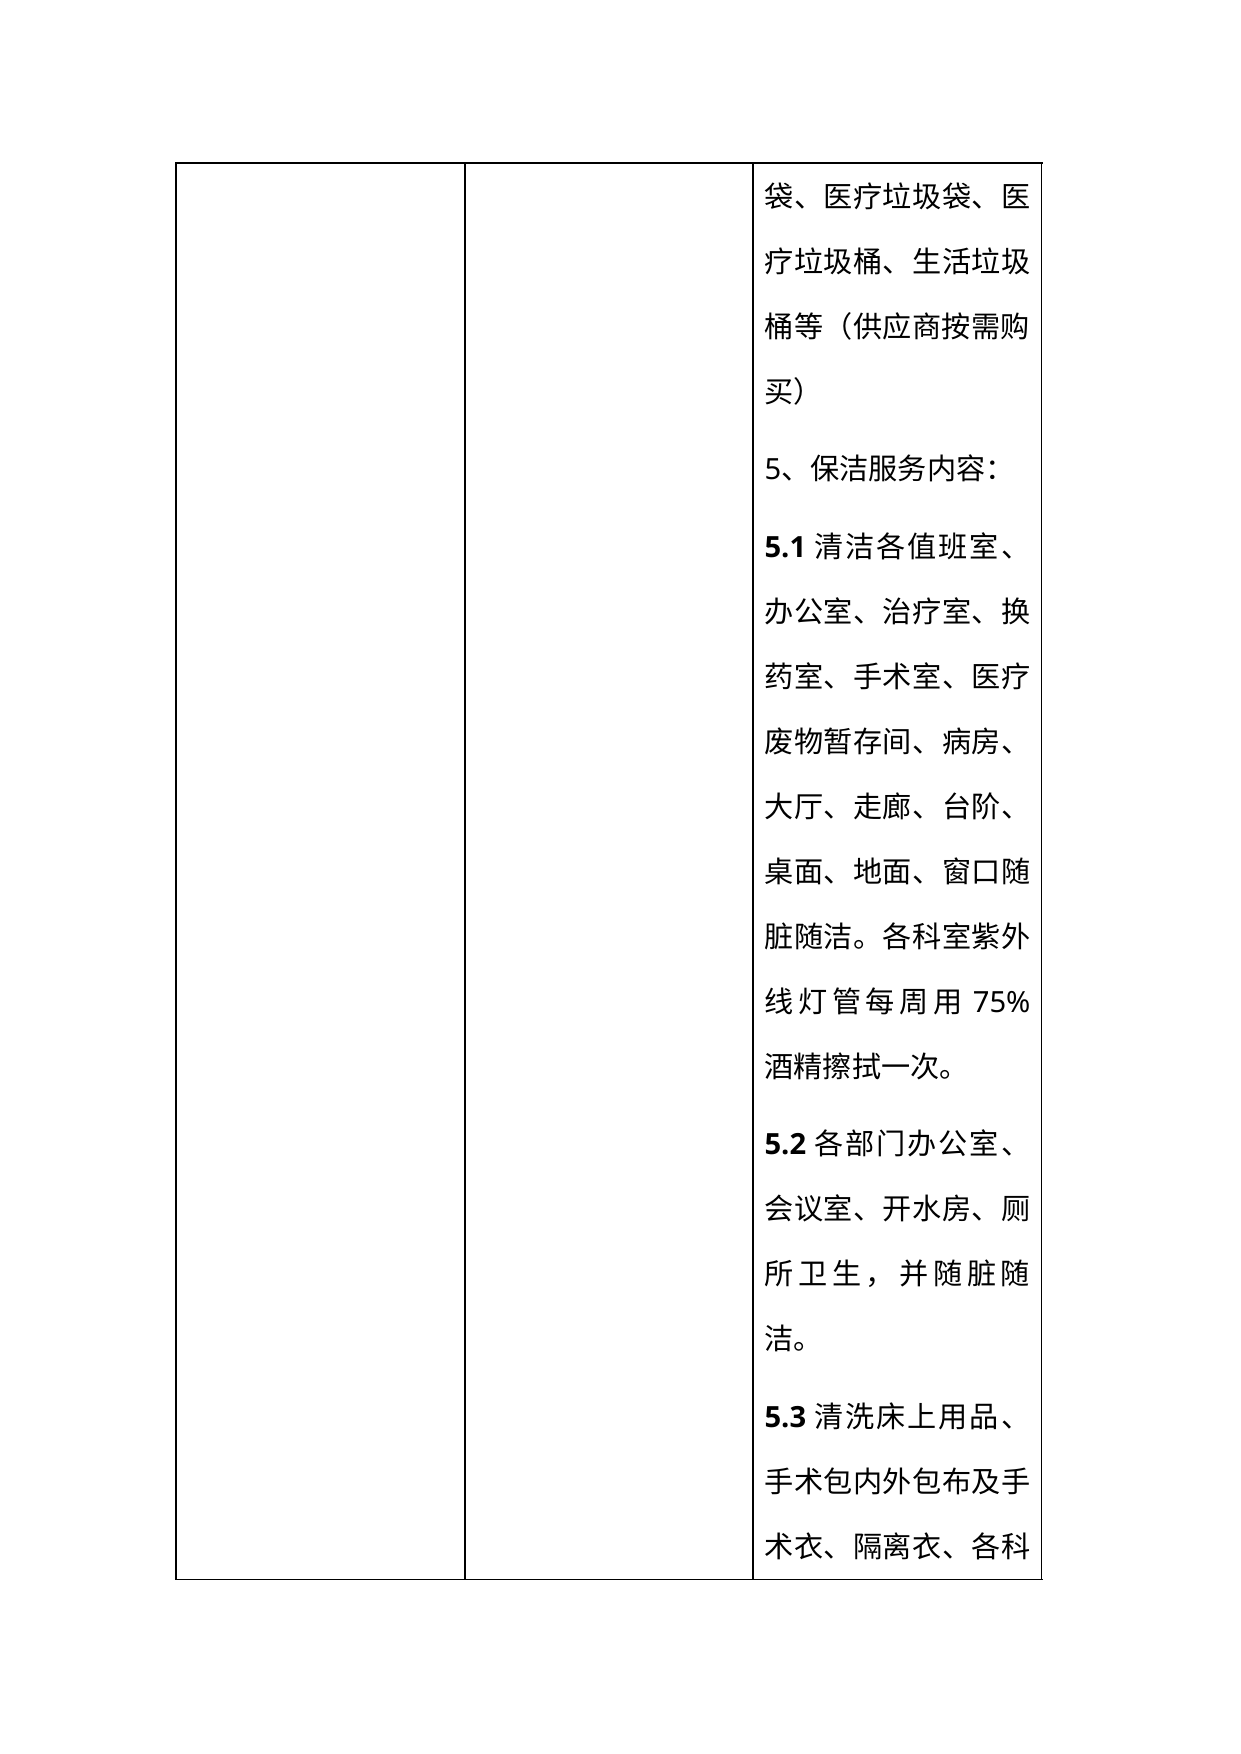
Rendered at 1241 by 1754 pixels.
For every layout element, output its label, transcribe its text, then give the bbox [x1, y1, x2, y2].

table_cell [754, 164, 1041, 1578]
table_cell 1 [177, 164, 464, 1578]
table_cell [466, 164, 752, 1578]
